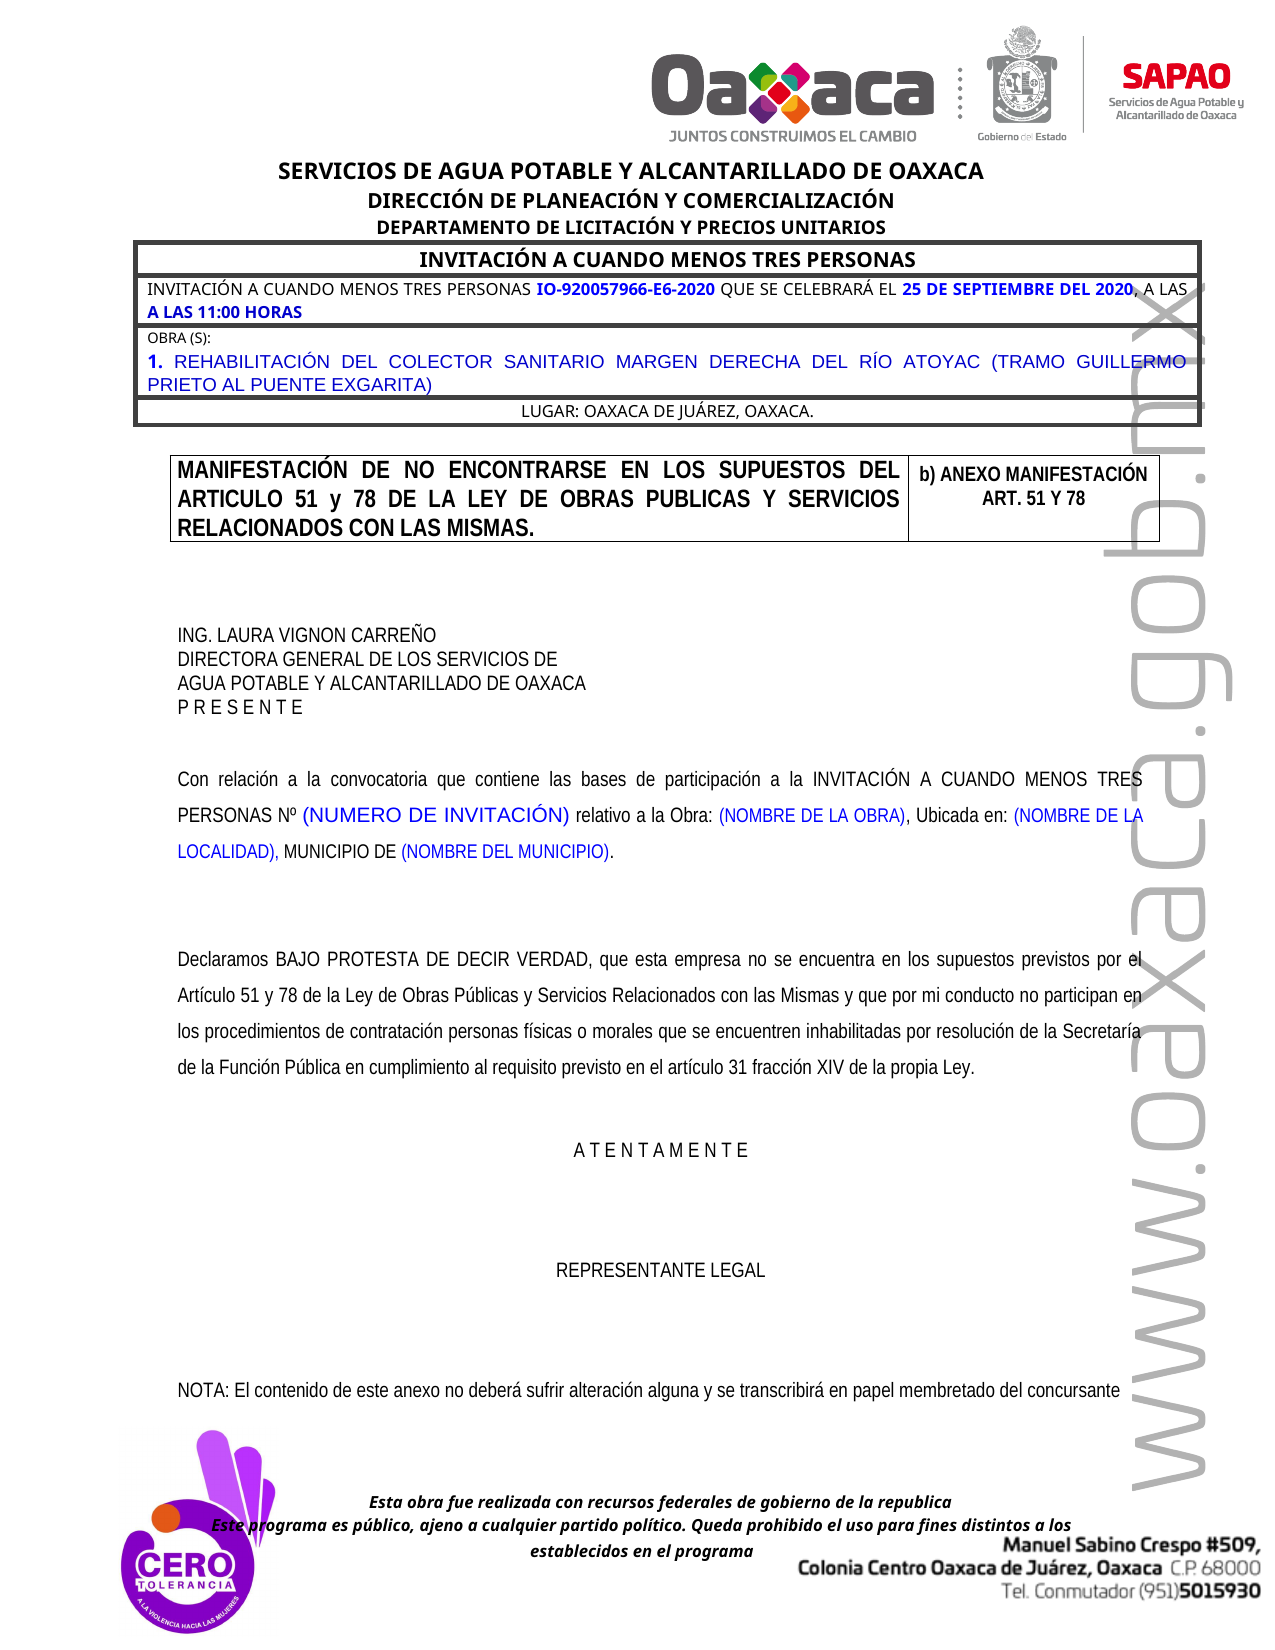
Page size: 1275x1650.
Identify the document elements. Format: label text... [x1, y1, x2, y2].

table_header MANIFESTACIÓN DE NO ENCONTRARSE EN LOS SUPUESTOS DEL ARTICULO 51 y 78 DE LA LEY DE OBRAS PUBLICAS Y SERVICIOS RELACIONADOS CON LAS MISMAS. [171, 456, 908, 541]
picture [117, 1426, 279, 1637]
list Declaramos BAJO PROTESTA DE DECIR VERDAD, que esta empresa no se encuentra en los supuestos previstos por el Artículo 51 y 78 de la Ley de Obras Públicas y Servicios Relacionados con las Mismas y que por mi conducto no participan en los procedimientos de contratación personas físicas o morales que se encuentren inhabilitadas por resolución de la Secretaría de la Función Pública en cumplimiento al requisito previsto en el artículo 31 fracción XIV de la propia Ley. [177, 947, 1144, 1078]
picture [773, 1528, 1275, 1610]
table_header b) ANEXO MANIFESTACIÓN ART. 51 Y 78 [909, 456, 1159, 541]
text NOTA: El contenido de este anexo no deberá sufrir alteración alguna y se transcribirá en papel membretado del concursante [177, 1378, 1144, 1402]
text DIRECTORA GENERAL DE LOS SERVICIOS DE [177, 647, 1144, 671]
text AGUA POTABLE Y ALCANTARILLADO DE OAXACA [177, 671, 1144, 695]
text P R E S E N T E [177, 695, 1144, 719]
picture [651, 10, 1257, 158]
list Con relación a la convocatoria que contiene las bases de participación a la INVITACIÓN A CUANDO MENOS TRES PERSONAS Nº (NUMERO DE INVITACIÓN) relativo a la Obra: (NOMBRE DE LA OBRA), Ubicada en: (NOMBRE DE LA LOCALIDAD), MUNICIPIO DE (NOMBRE DEL MUNICIPIO). [177, 767, 1144, 863]
text ING. LAURA VIGNON CARREÑO [177, 623, 1144, 647]
text A T E N T A M E N T E [177, 1138, 1144, 1162]
text REPRESENTANTE LEGAL [177, 1258, 1144, 1282]
